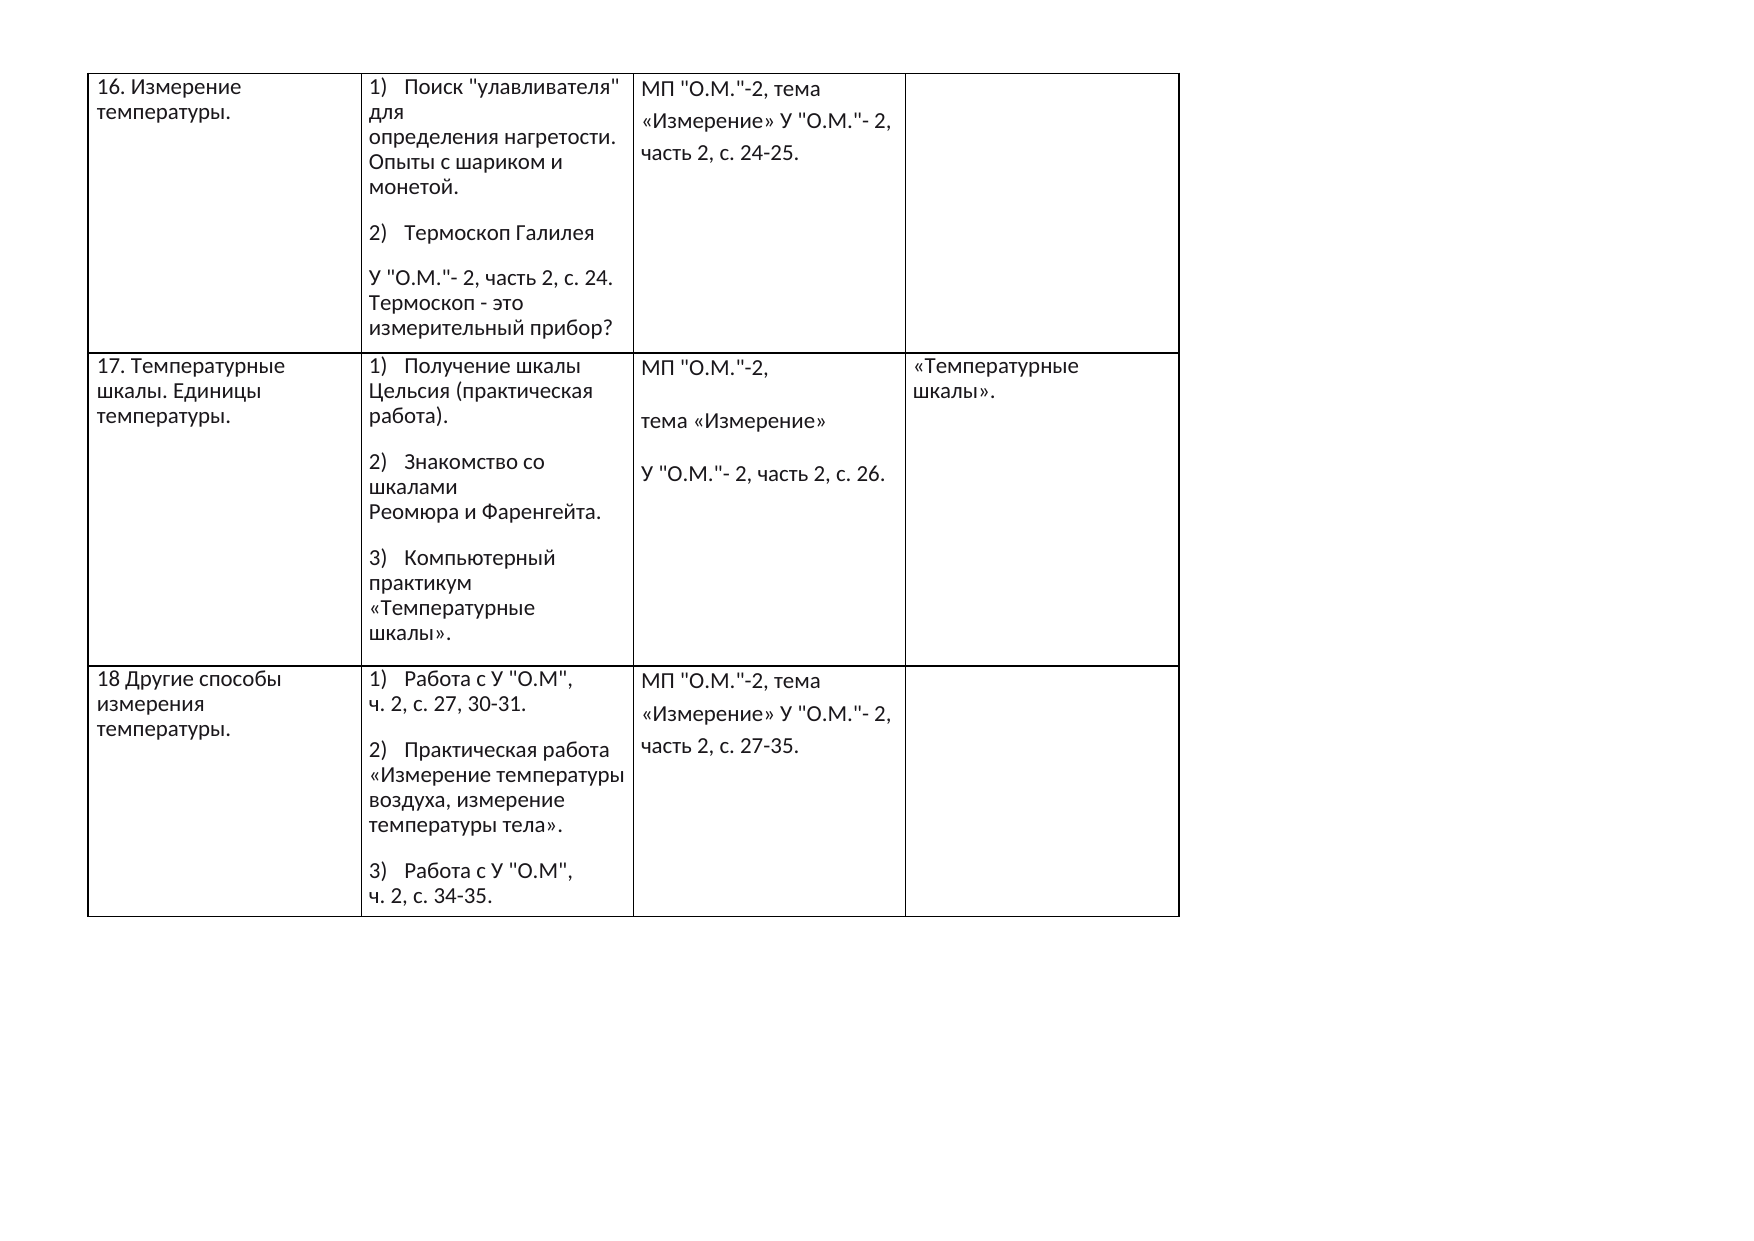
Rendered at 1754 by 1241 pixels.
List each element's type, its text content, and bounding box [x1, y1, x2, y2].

table_cell 16. Измерение температуры. [89, 74, 361, 352]
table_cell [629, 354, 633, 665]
table_cell 18 Другие способы измерения температуры. [89, 667, 361, 916]
table_cell 17. Температурные шкалы. Единицы температуры. [89, 354, 361, 665]
table_cell МП "О.М."-2, тема «Измерение» У "О.М."- 2, часть 2, с. 26. [634, 354, 905, 665]
table_cell МП "О.М."-2, тема «Измерение» У "О.М."- 2, часть 2, с. 24-25. [634, 74, 905, 352]
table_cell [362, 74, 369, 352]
table_cell 1) Работа с У "О.М", ч. 2, с. 27, 30-31. 2) Практическая работа «Измерение температуры воздуха, измерение температуры тела». 3) Работа с У "О.М", ч. 2, с. 34-35. [362, 667, 633, 916]
table_cell [906, 667, 1178, 916]
table_cell «Температурные шкалы». [906, 354, 1178, 665]
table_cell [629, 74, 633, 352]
table_cell [906, 74, 1178, 352]
table_cell МП "О.М."-2, тема «Измерение» У "О.М."- 2, часть 2, с. 27-35. [634, 667, 905, 916]
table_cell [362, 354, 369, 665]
